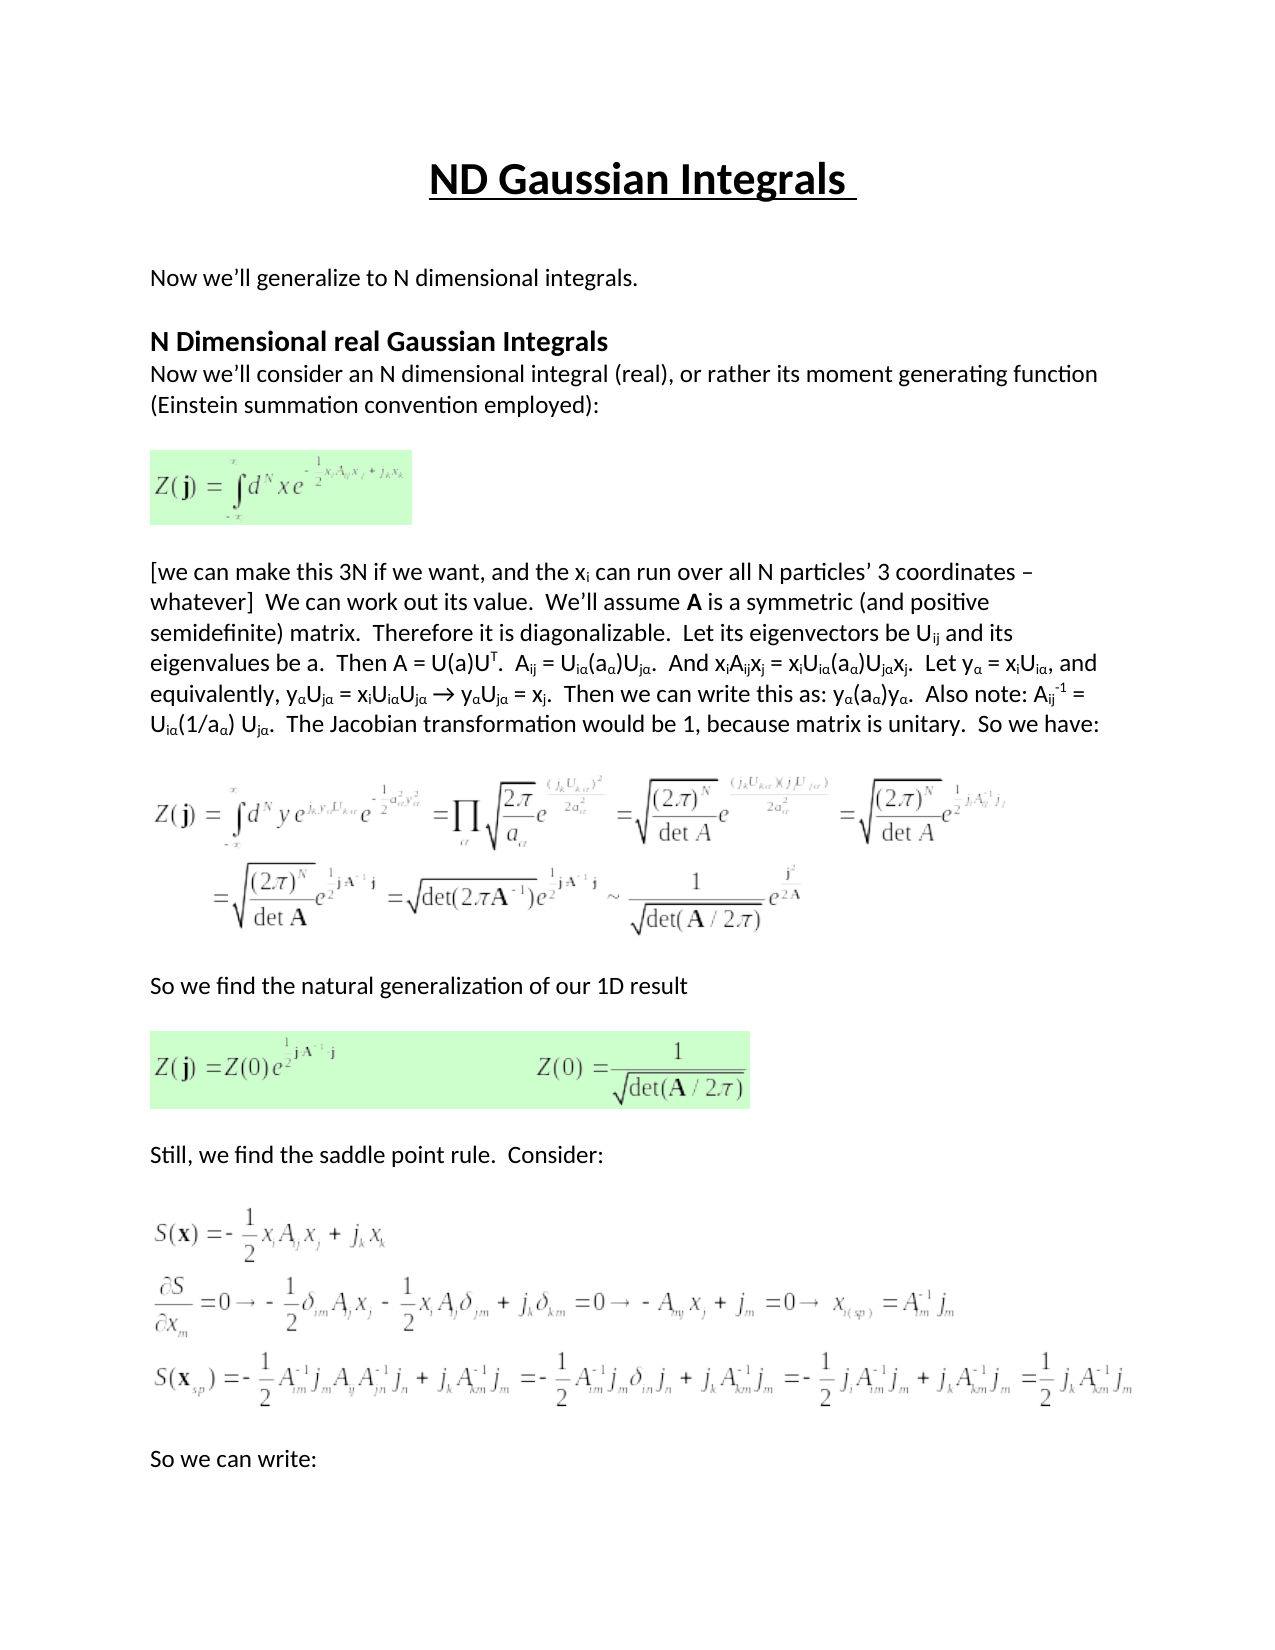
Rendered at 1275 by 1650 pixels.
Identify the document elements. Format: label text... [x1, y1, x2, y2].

text Still, we find the saddle point rule. Consider: [150, 1139, 1125, 1170]
text [we can make this 3N if we want, and the xi can run over all N particles’ 3 coordinates – whatever] We can work out its value. We’ll assume A is a symmetric (and positive semidefinite) matrix. Therefore it is diagonalizable. Let its eigenvectors be Uij and its eigenvalues be a. Then A = U(a)UT. Aij = Uiα(aα)Ujα. And xiAijxj = xiUiα(aα)Ujαxj. Let yα = xiUiα, and equivalently, yαUjα = xiUiαUjα → yαUjα = xj. Then we can write this as: yα(aα)yα. Also note: Aij-1 = Uiα(1/aα) Ujα. The Jacobian transformation would be 1, because matrix is unitary. So we have: [150, 556, 1125, 739]
text So we can write: [150, 1443, 1125, 1474]
text ND Gaussian Integrals [150, 150, 1125, 206]
text So we find the natural generalization of our 1D result [150, 970, 1125, 1001]
text N Dimensional real Gaussian Integrals [150, 323, 1125, 359]
text Now we’ll consider an N dimensional integral (real), or rather its moment generating function (Einstein summation convention employed): [150, 359, 1125, 420]
text Now we’ll generalize to N dimensional integrals. [150, 262, 1125, 292]
